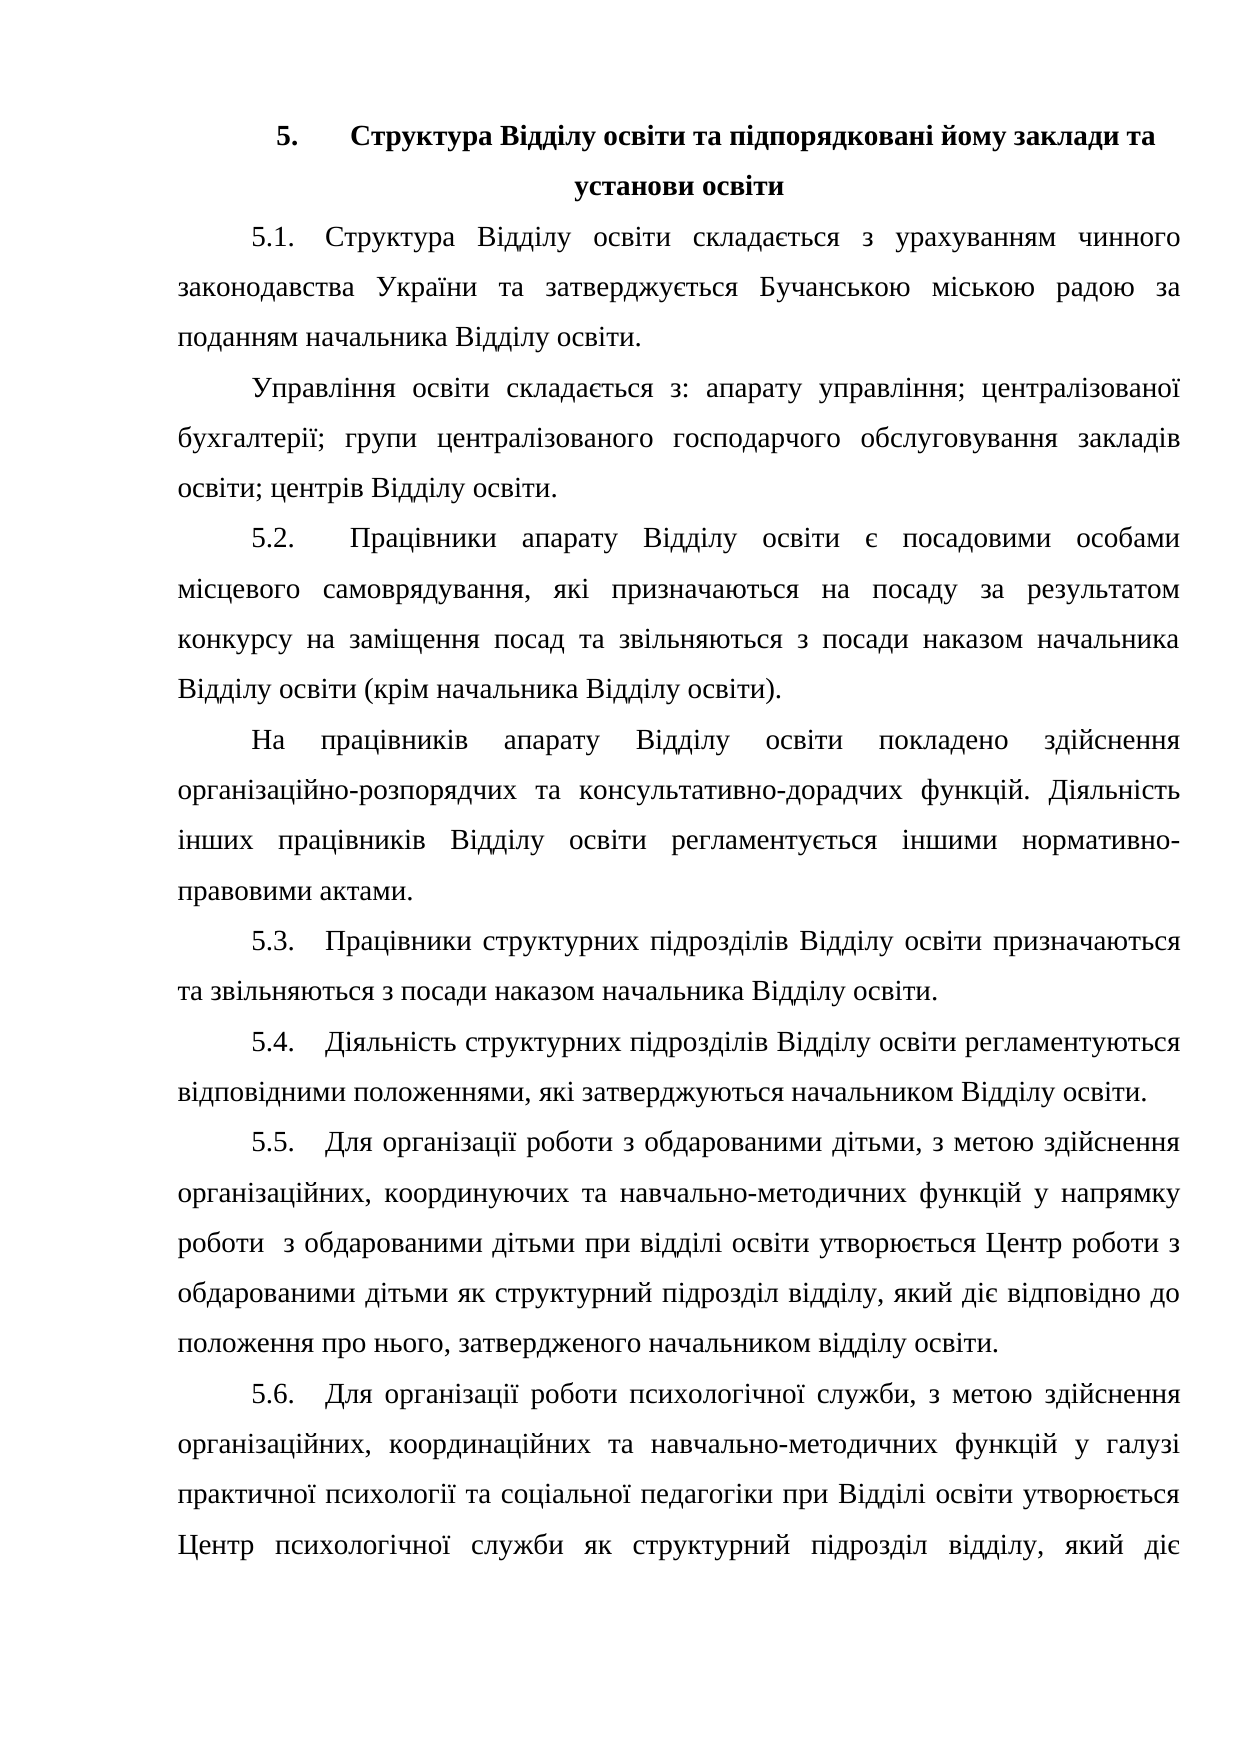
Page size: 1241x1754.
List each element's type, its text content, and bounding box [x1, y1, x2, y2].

list Діяльність структурних підрозділів Відділу освіти регламентуються відповідними положеннями, які затверджуються начальником Відділу освіти. [177, 1024, 1181, 1108]
list Для організації роботи з обдарованими дітьми, з метою здійснення організаційних, координуючих та навчально-методичних функцій у напрямку роботи з обдарованими дітьми при відділі освіти утворюється Центр роботи з обдарованими дітьми як структурний підрозділ відділу, який діє відповідно до положення про нього, затвердженого начальником відділу освіти. [177, 1124, 1181, 1359]
list Структура Відділу освіти та підпорядковані йому заклади та установи освіти [177, 118, 1181, 202]
list Працівники структурних підрозділів Відділу освіти призначаються та звільняються з посади наказом начальника Відділу освіти. [177, 923, 1181, 1007]
list Працівники апарату Відділу освіти є посадовими особами місцевого самоврядування, які призначаються на посаду за результатом конкурсу на заміщення посад та звільняються з посади наказом начальника Відділу освіти (крім начальника Відділу освіти). [177, 521, 1181, 705]
text Управління освіти складається з: апарату управління; централізованої бухгалтерії; групи централізованого господарчого обслуговування закладів освіти; центрів Відділу освіти. [177, 370, 1181, 504]
list Структура Відділу освіти складається з урахуванням чинного законодавства України та затверджується Бучанською міською радою за поданням начальника Відділу освіти. [177, 219, 1181, 353]
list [177, 1376, 1181, 1560]
text На працівників апарату Відділу освіти покладено здійснення організаційно-розпорядчих та консультативно-дорадчих функцій. Діяльність інших працівників Відділу освіти регламентується іншими нормативно-правовими актами. [177, 722, 1181, 906]
